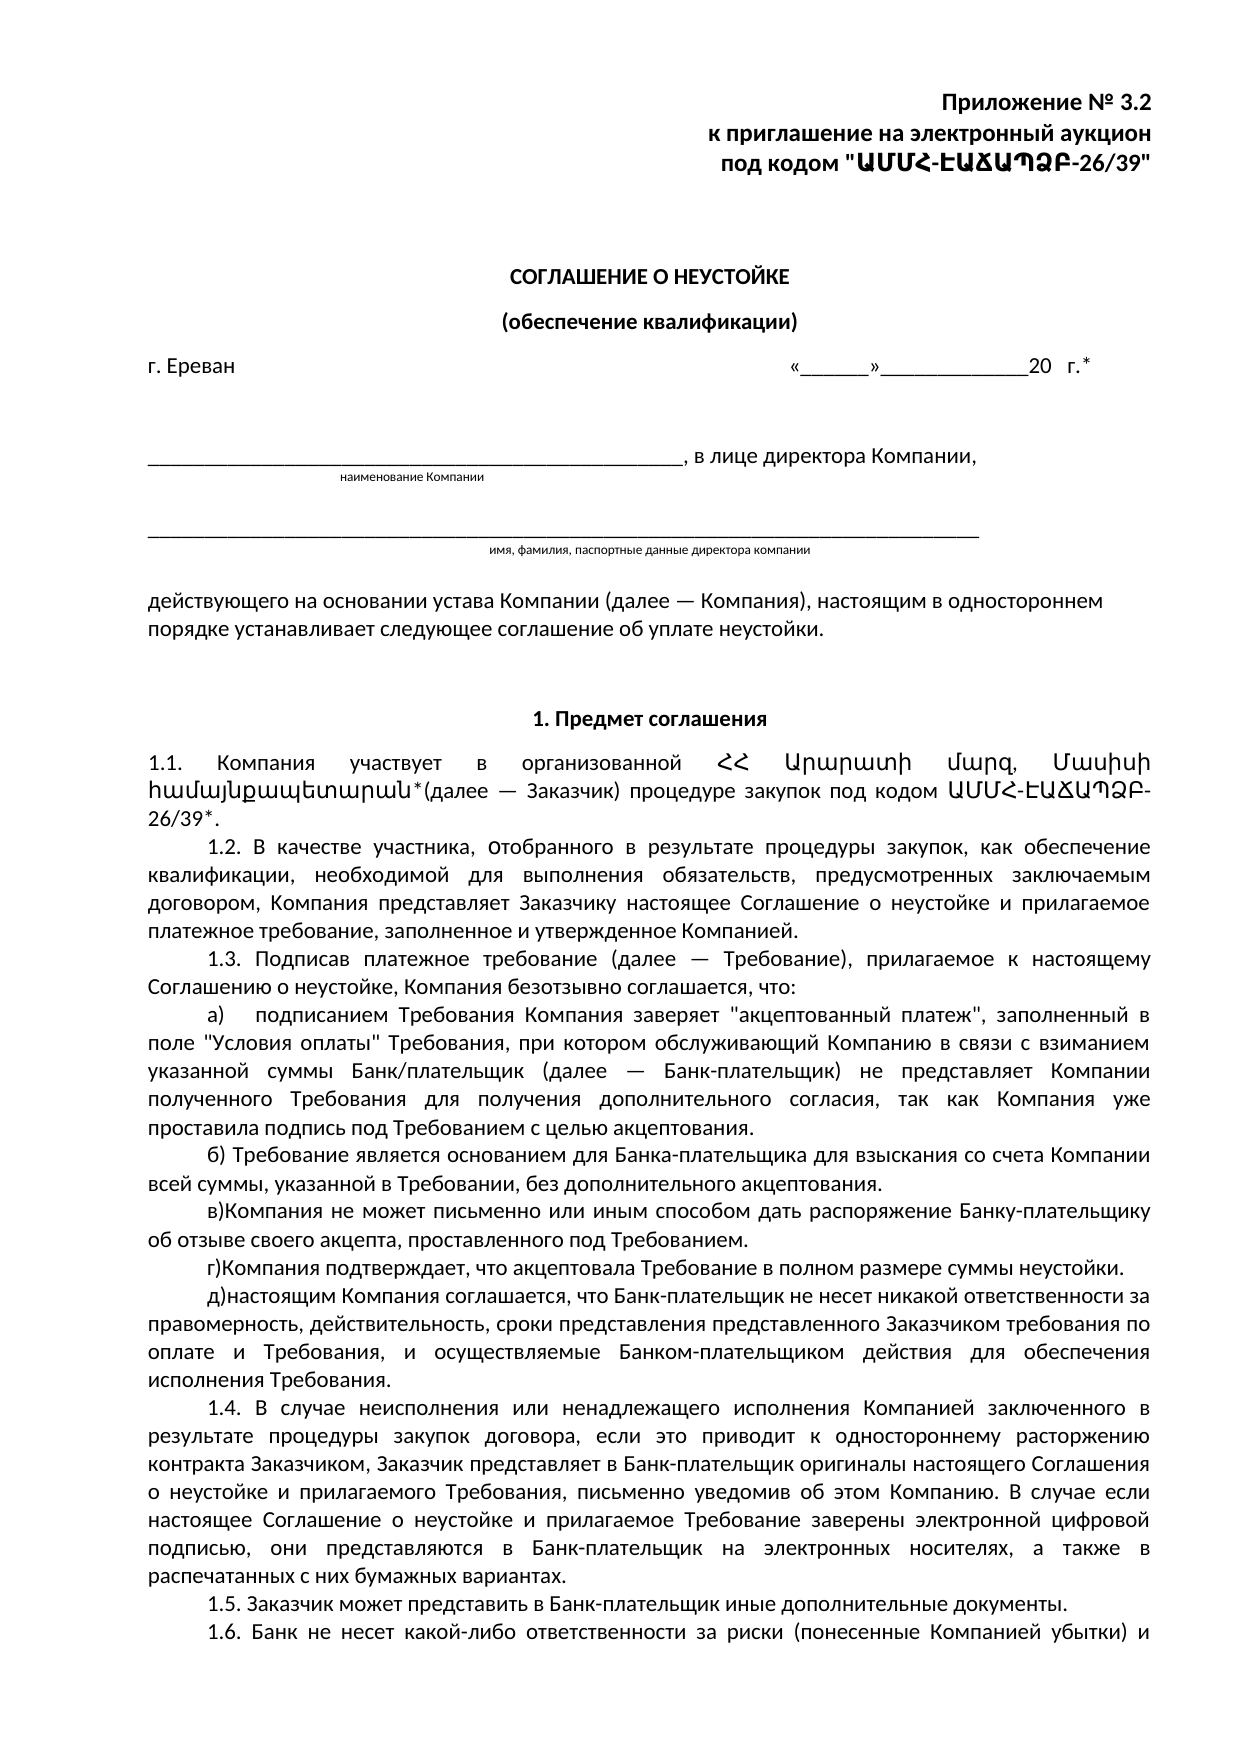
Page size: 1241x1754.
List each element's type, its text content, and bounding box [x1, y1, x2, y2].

text Приложение № 3.2 [148, 86, 1152, 117]
text 1.4. В случае неисполнения или ненадлежащего исполнения Компанией заключенного в результате процедуры закупок договора, если это приводит к одностороннему расторжению контракта Заказчиком, Заказчик представляет в Банк-плательщик оригиналы настоящего Соглашения о неустойке и прилагаемого Требования, письменно уведомив об этом Компанию. В случае если настоящее Соглашение о неустойке и прилагаемое Требование заверены электронной цифровой подписью, они представляются в Банк-плательщик на электронных носителях, а также в распечатанных с них бумажных вариантах. [148, 1393, 1152, 1589]
text СОГЛАШЕНИЕ О НЕУСТОЙКЕ [148, 262, 1152, 290]
text действующего на основании устава Компании (далее — Компания), настоящим в одностороннем [148, 586, 1152, 614]
text д)настоящим Компания соглашается, что Банк-плательщик не несет никакой ответственности за правомерность, действительность, сроки представления представленного Заказчиком требования по оплате и Требования, и осуществляемые Банком-плательщиком действия для обеспечения исполнения Требования. [148, 1281, 1152, 1393]
table_header «______»_____________20 г.* [635, 351, 1104, 396]
text порядке устанавливает следующее соглашение об уплате неустойки. [148, 614, 1152, 642]
text 1.2. В качестве участника, օтобранного в результате процедуры закупок, как обеспечение квалификации, необходимой для выполнения обязательств, предусмотренных заключаемым договором, Kомпания представляет Заказчику настоящее Соглашение о неустойке и прилагаемое платежное требование, заполненное и утвержденное Компанией. [148, 832, 1152, 944]
text (обеспечение квалификации) [148, 307, 1152, 335]
text наименование Компании [340, 469, 1152, 497]
table_header г. Ереван [136, 351, 635, 396]
text г)Компания подтверждает, что акцептовала Требование в полном размере суммы неустойки. [148, 1253, 1152, 1281]
text 1.5. Заказчик может представить в Банк-плательщик иные дополнительные документы. [148, 1589, 1152, 1617]
text 1.1. Компания участвует в организованной ՀՀ Արարատի մարզ, Մասիսի համայնքապետարան*(далее — Заказчик) процедуре закупок под кодом ԱՄՄՀ-ԷԱՃԱՊՁԲ-26/39*. [148, 748, 1152, 832]
text б) Требование является основанием для Банка-плательщика для взыскания со счета Компании всей суммы, указанной в Требовании, без дополнительного акцептования. [148, 1141, 1152, 1197]
text 1.3. Подписав платежное требование (далее — Требование), прилагаемое к настоящему Соглашению о неустойке, Компания безотзывно соглашается, что: [148, 944, 1152, 1001]
text а) подписанием Требования Компания заверяет "акцептованный платеж", заполненный в поле "Условия оплаты" Требования, при котором обслуживающий Компанию в связи с взиманием указанной суммы Банк/плательщик (далее — Банк-плательщик) не представляет Компании полученного Требования для получения дополнительного согласия, так как Компания уже проставила подпись под Требованием с целью акцептования. [148, 1001, 1152, 1141]
text к приглашение на электронный аукцион [177, 117, 1152, 147]
text имя, фамилия, паспортные данные директора компании [148, 542, 1152, 569]
text _______________________________________________, в лице директора Компании, [148, 441, 1152, 469]
text _________________________________________________________________________ [148, 513, 1152, 542]
text в)Компания не может письменно или иным способом дать распоряжение Банку-плательщику об отзыве своего акцепта, проставленного под Требованием. [148, 1197, 1152, 1253]
text 1. Предмет соглашения [148, 704, 1152, 732]
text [148, 1617, 1152, 1645]
text под кодом "ԱՄՄՀ-ԷԱՃԱՊՁԲ-26/39" [177, 147, 1152, 178]
